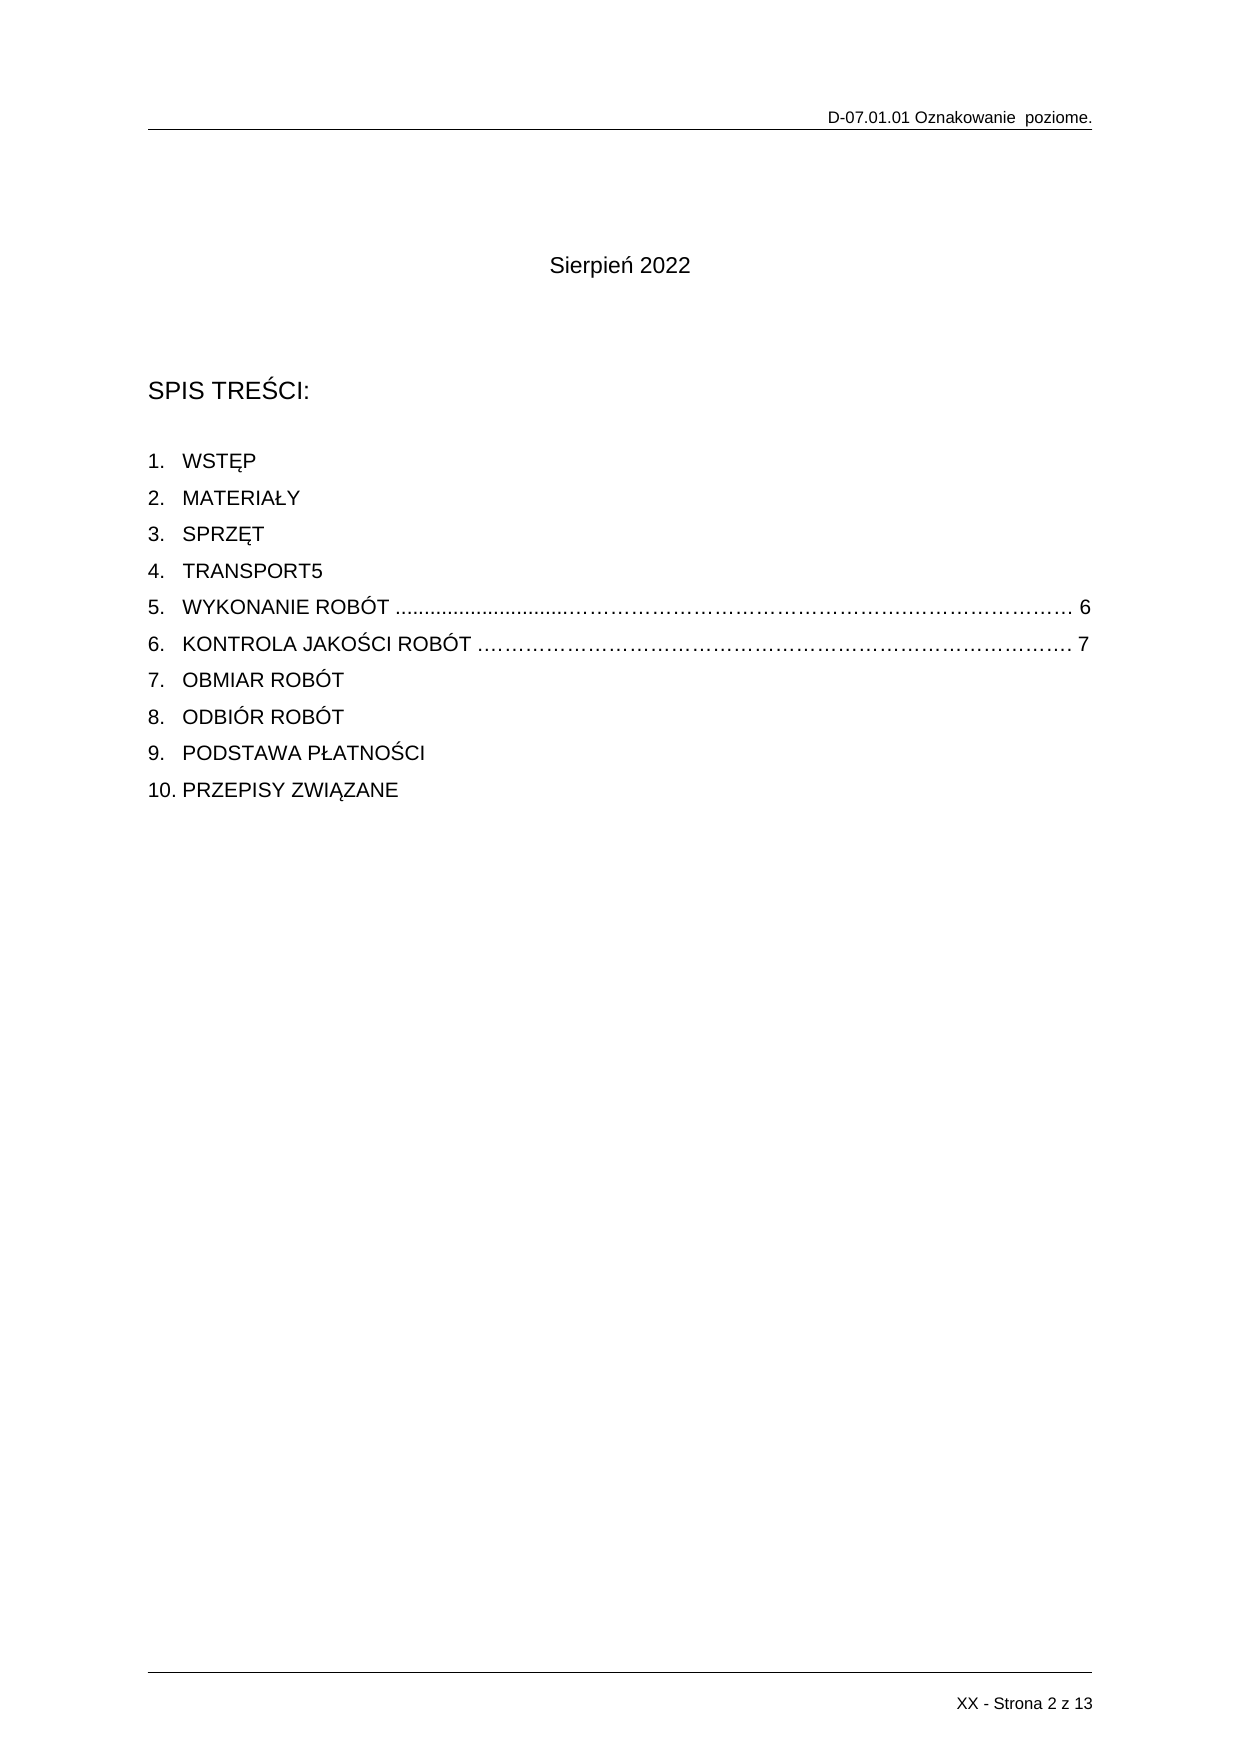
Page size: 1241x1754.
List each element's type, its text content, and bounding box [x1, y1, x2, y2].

text 9. PODSTAWA PŁATNOŚCI 11 [148, 741, 1092, 765]
text 7. OBMIAR ROBÓT 10 [148, 668, 1092, 692]
text SPIS TREŚCI: [148, 376, 1092, 405]
text 3. SPRZĘT 5 [148, 522, 1092, 546]
text 10. PRZEPISY ZWIĄZANE 11 [148, 777, 1092, 801]
text 1. WSTĘP ………3 [148, 449, 1092, 473]
text 5. WYKONANIE ROBÓT ..............................………………………………………….…………………… 6 [148, 595, 1092, 619]
text 2. MATERIAŁY 3 [148, 486, 1092, 510]
text 6. KONTROLA JAKOŚCI ROBÓT .…………………………………………………………………………. 7 [148, 632, 1092, 656]
text 4. TRANSPORT 5 [148, 559, 1092, 583]
text 8. ODBIÓR ROBÓT 10 [148, 704, 1092, 728]
text Sierpień 2022 [148, 252, 1092, 278]
